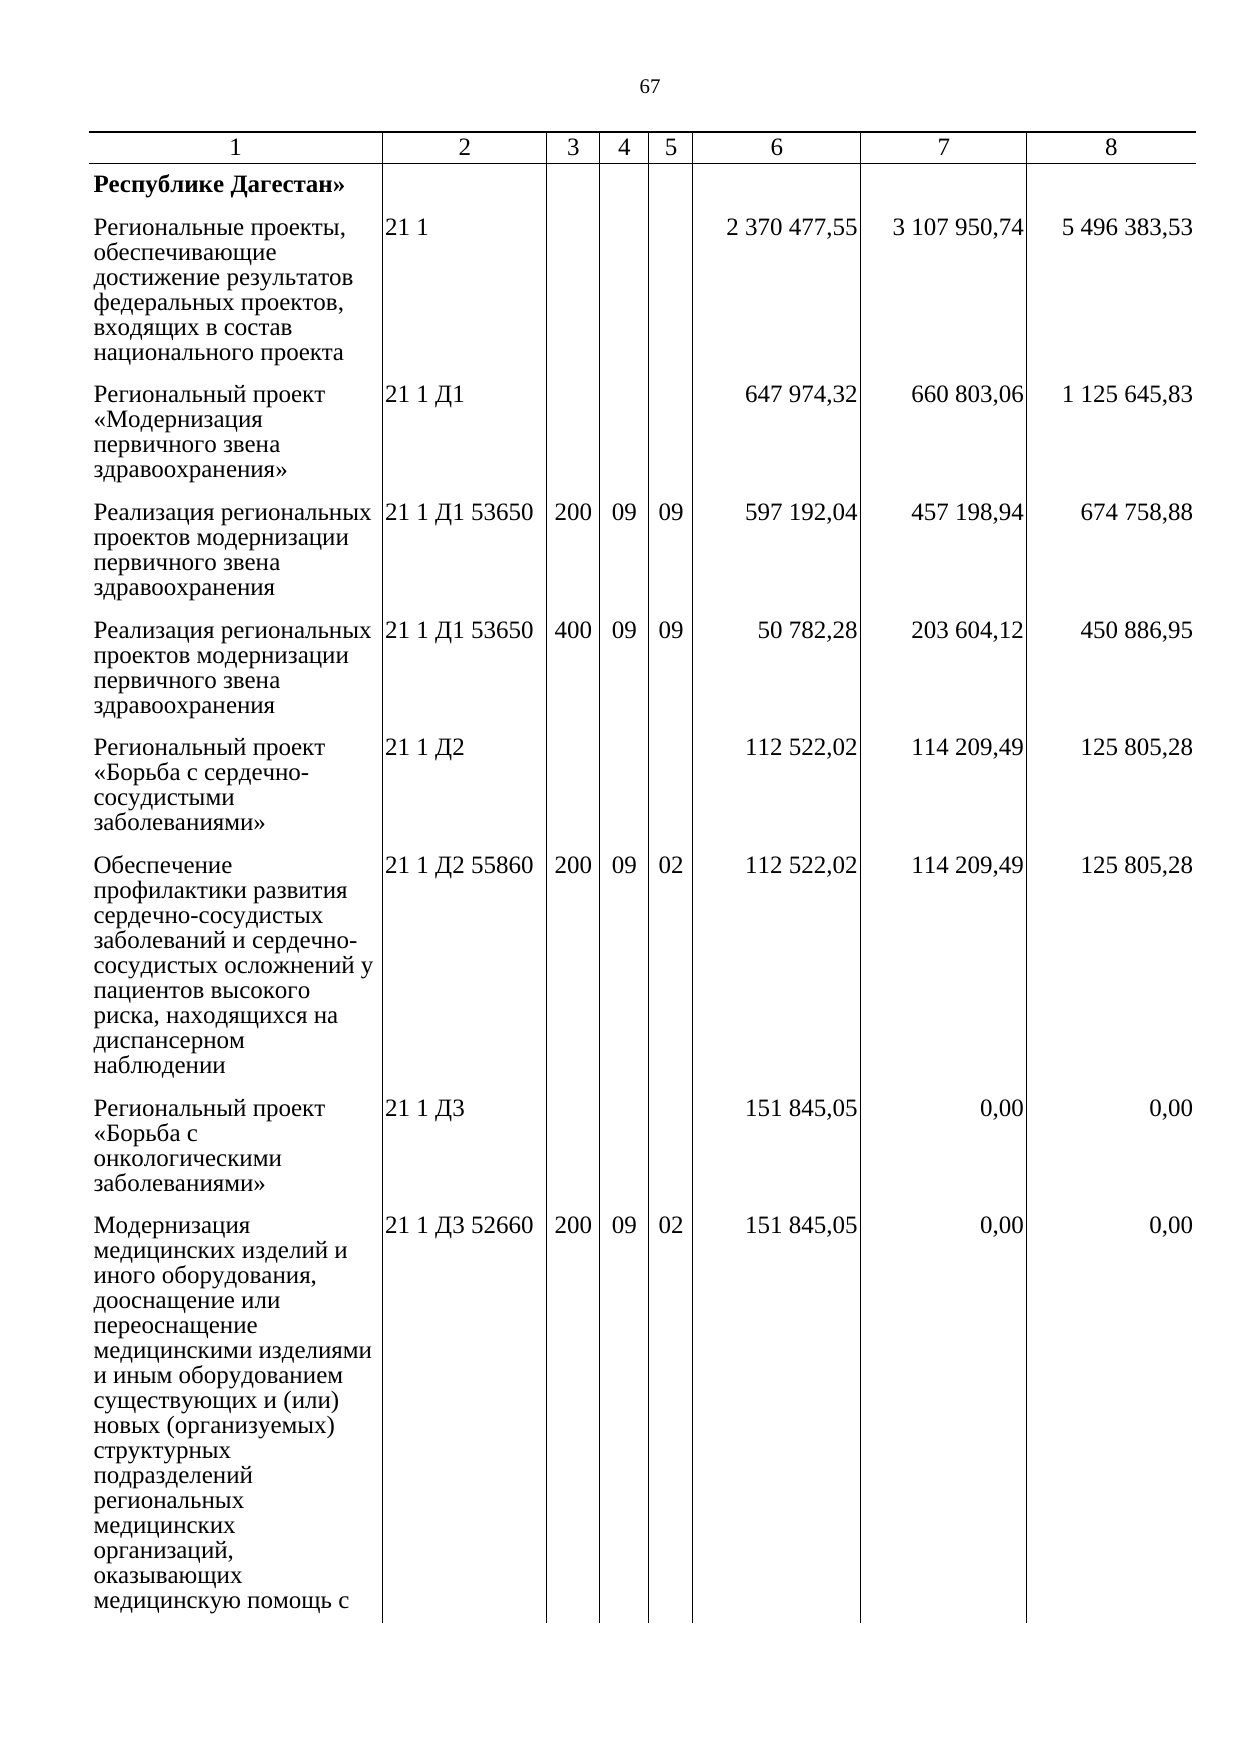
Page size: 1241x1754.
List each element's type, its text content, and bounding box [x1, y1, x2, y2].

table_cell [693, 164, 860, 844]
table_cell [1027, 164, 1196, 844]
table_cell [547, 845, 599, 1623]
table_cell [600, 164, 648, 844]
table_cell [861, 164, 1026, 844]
table_header 7 [861, 133, 1026, 163]
table_header 3 [547, 133, 599, 163]
table_header 2 [383, 133, 546, 163]
table_header 8 [1027, 133, 1196, 163]
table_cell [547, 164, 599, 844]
table_header 5 [649, 133, 692, 163]
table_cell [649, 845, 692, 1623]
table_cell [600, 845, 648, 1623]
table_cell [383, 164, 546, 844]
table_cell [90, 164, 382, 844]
table_header 1 [89, 133, 382, 163]
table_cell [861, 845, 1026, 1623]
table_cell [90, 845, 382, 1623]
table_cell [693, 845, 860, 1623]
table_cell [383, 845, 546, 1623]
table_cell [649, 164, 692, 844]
table_header 6 [693, 133, 860, 163]
table_header 4 [600, 133, 648, 163]
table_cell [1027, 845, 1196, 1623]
